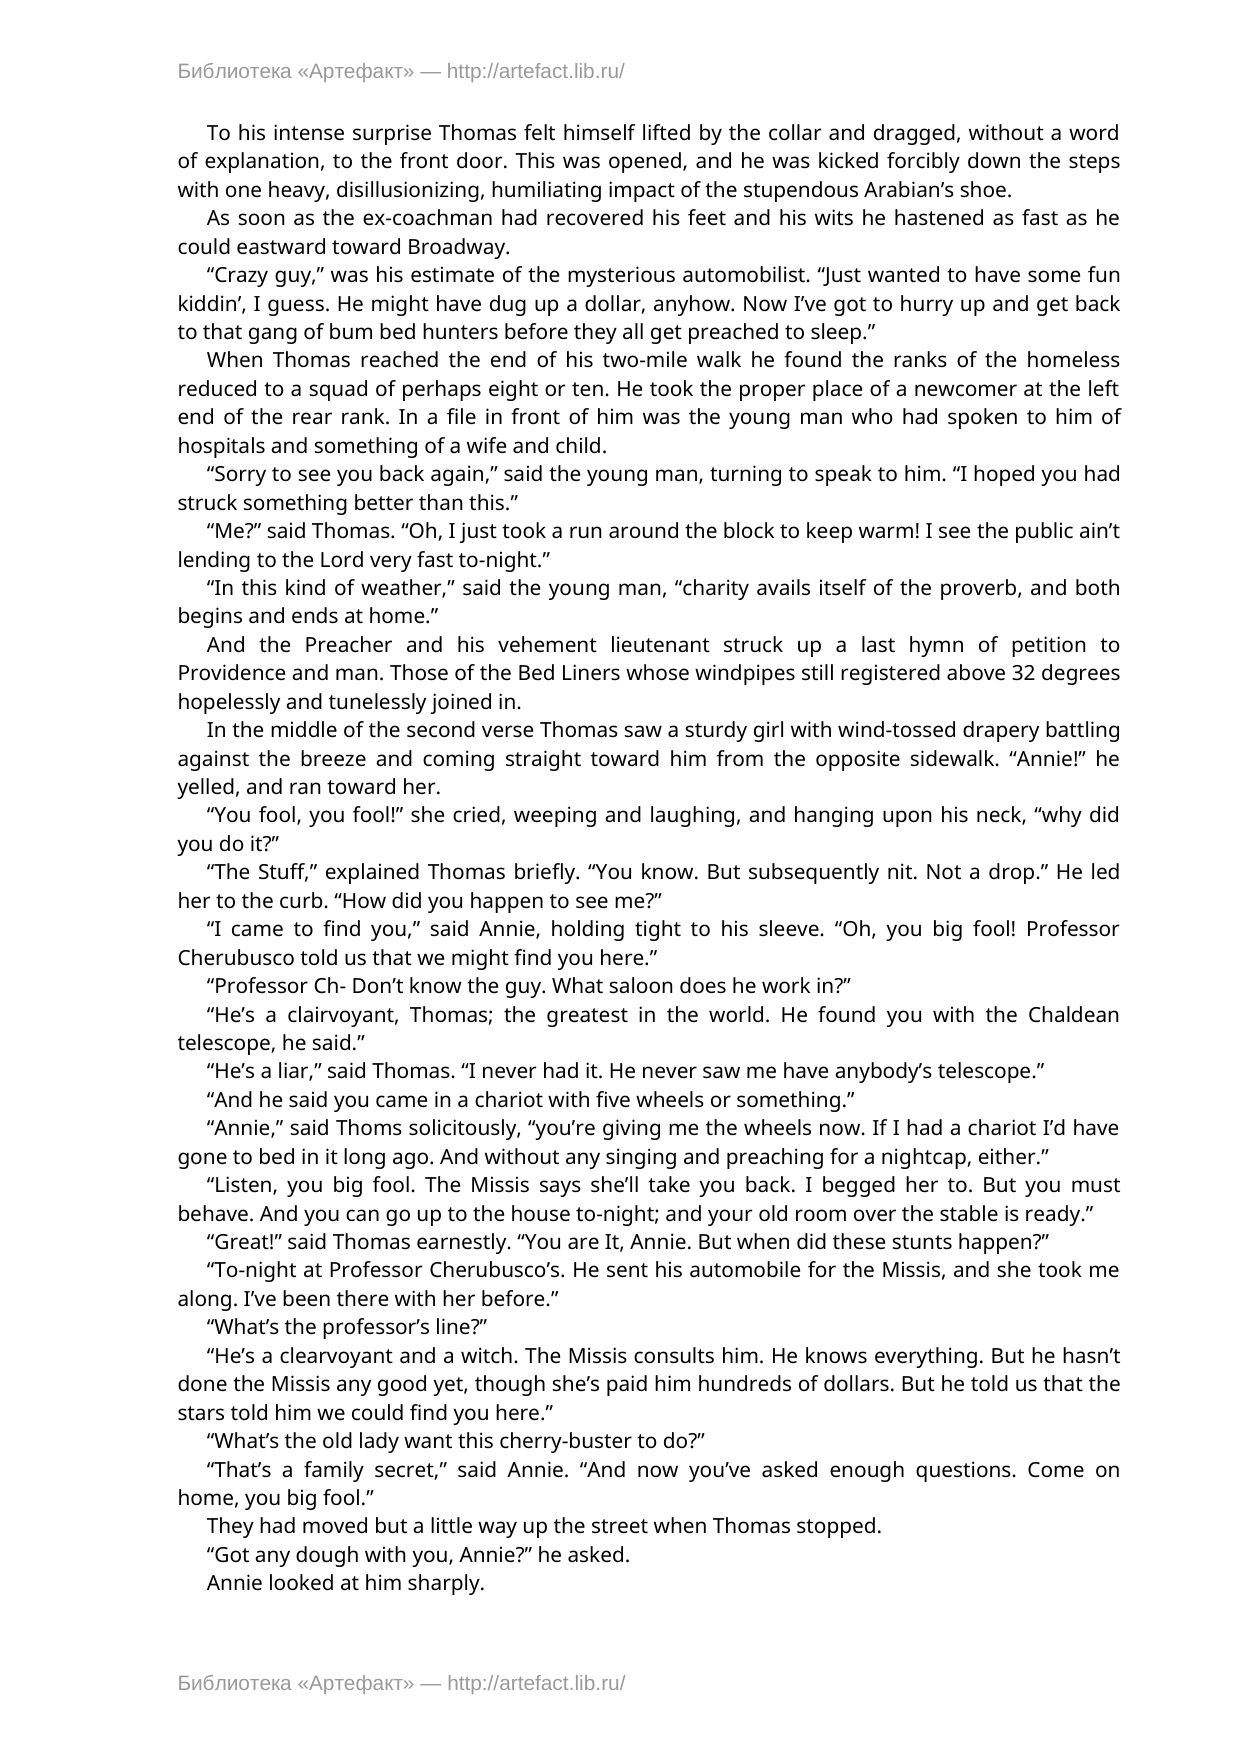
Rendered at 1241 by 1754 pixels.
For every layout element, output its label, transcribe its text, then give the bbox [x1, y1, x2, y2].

text “Annie,” said Thoms solicitously, “you’re giving me the wheels now. If I had a chariot I’d have gone to bed in it long ago. And without any singing and preaching for a nightcap, either.” [177, 1113, 1122, 1170]
text Annie looked at him sharply. [177, 1568, 1122, 1597]
text “Professor Ch- Don’t know the guy. What saloon does he work in?” [177, 971, 1122, 1000]
text “In this kind of weather,” said the young man, “charity avails itself of the proverb, and both begins and ends at home.” [177, 573, 1122, 630]
text “Got any dough with you, Annie?” he asked. [177, 1540, 1122, 1568]
text And the Preacher and his vehement lieutenant struck up a last hymn of petition to Providence and man. Those of the Bed Liners whose windpipes still registered above 32 degrees hopelessly and tunelessly joined in. [177, 630, 1122, 715]
text “Sorry to see you back again,” said the young man, turning to speak to him. “I hoped you had struck something better than this.” [177, 459, 1122, 516]
text “The Stuff,” explained Thomas briefly. “You know. But subsequently nit. Not a drop.” He led her to the curb. “How did you happen to see me?” [177, 857, 1122, 914]
text “Listen, you big fool. The Missis says she’ll take you back. I begged her to. But you must behave. And you can go up to the house to-night; and your old room over the stable is ready.” [177, 1170, 1122, 1227]
text “He’s a clairvoyant, Thomas; the greatest in the world. He found you with the Chaldean telescope, he said.” [177, 1000, 1122, 1057]
text They had moved but a little way up the street when Thomas stopped. [177, 1512, 1122, 1540]
text “Crazy guy,” was his estimate of the mysterious automobilist. “Just wanted to have some fun kiddin’, I guess. He might have dug up a dollar, anyhow. Now I’ve got to hurry up and get back to that gang of bum bed hunters before they all get preached to sleep.” [177, 260, 1122, 346]
text When Thomas reached the end of his two-mile walk he found the ranks of the homeless reduced to a squad of perhaps eight or ten. He took the proper place of a newcomer at the left end of the rear rank. In a file in front of him was the young man who had spoken to him of hospitals and something of a wife and child. [177, 346, 1122, 459]
text “Great!” said Thomas earnestly. “You are It, Annie. But when did these stunts happen?” [177, 1227, 1122, 1256]
text “Me?” said Thomas. “Oh, I just took a run around the block to keep warm! I see the public ain’t lending to the Lord very fast to-night.” [177, 516, 1122, 573]
text “He’s a clearvoyant and a witch. The Missis consults him. He knows everything. But he hasn’t done the Missis any good yet, though she’s paid him hundreds of dollars. But he told us that the stars told him we could find you here.” [177, 1341, 1122, 1426]
text “And he said you came in a chariot with five wheels or something.” [177, 1085, 1122, 1113]
text “He’s a liar,” said Thomas. “I never had it. He never saw me have anybody’s telescope.” [177, 1057, 1122, 1085]
text “To-night at Professor Cherubusco’s. He sent his automobile for the Missis, and she took me along. I’ve been there with her before.” [177, 1256, 1122, 1312]
text “What’s the professor’s line?” [177, 1312, 1122, 1341]
text In the middle of the second verse Thomas saw a sturdy girl with wind-tossed drapery battling against the breeze and coming straight toward him from the opposite sidewalk. “Annie!” he yelled, and ran toward her. [177, 715, 1122, 801]
text As soon as the ex-coachman had recovered his feet and his wits he hastened as fast as he could eastward toward Broadway. [177, 203, 1122, 260]
text “That’s a family secret,” said Annie. “And now you’ve asked enough questions. Come on home, you big fool.” [177, 1455, 1122, 1512]
text “What’s the old lady want this cherry-buster to do?” [177, 1426, 1122, 1455]
text “You fool, you fool!” she cried, weeping and laughing, and hanging upon his neck, “why did you do it?” [177, 801, 1122, 857]
text To his intense surprise Thomas felt himself lifted by the collar and dragged, without a word of explanation, to the front door. This was opened, and he was kicked forcibly down the steps with one heavy, disillusionizing, humiliating impact of the stupendous Arabian’s shoe. [177, 118, 1122, 203]
text “I came to find you,” said Annie, holding tight to his sleeve. “Oh, you big fool! Professor Cherubusco told us that we might find you here.” [177, 914, 1122, 971]
